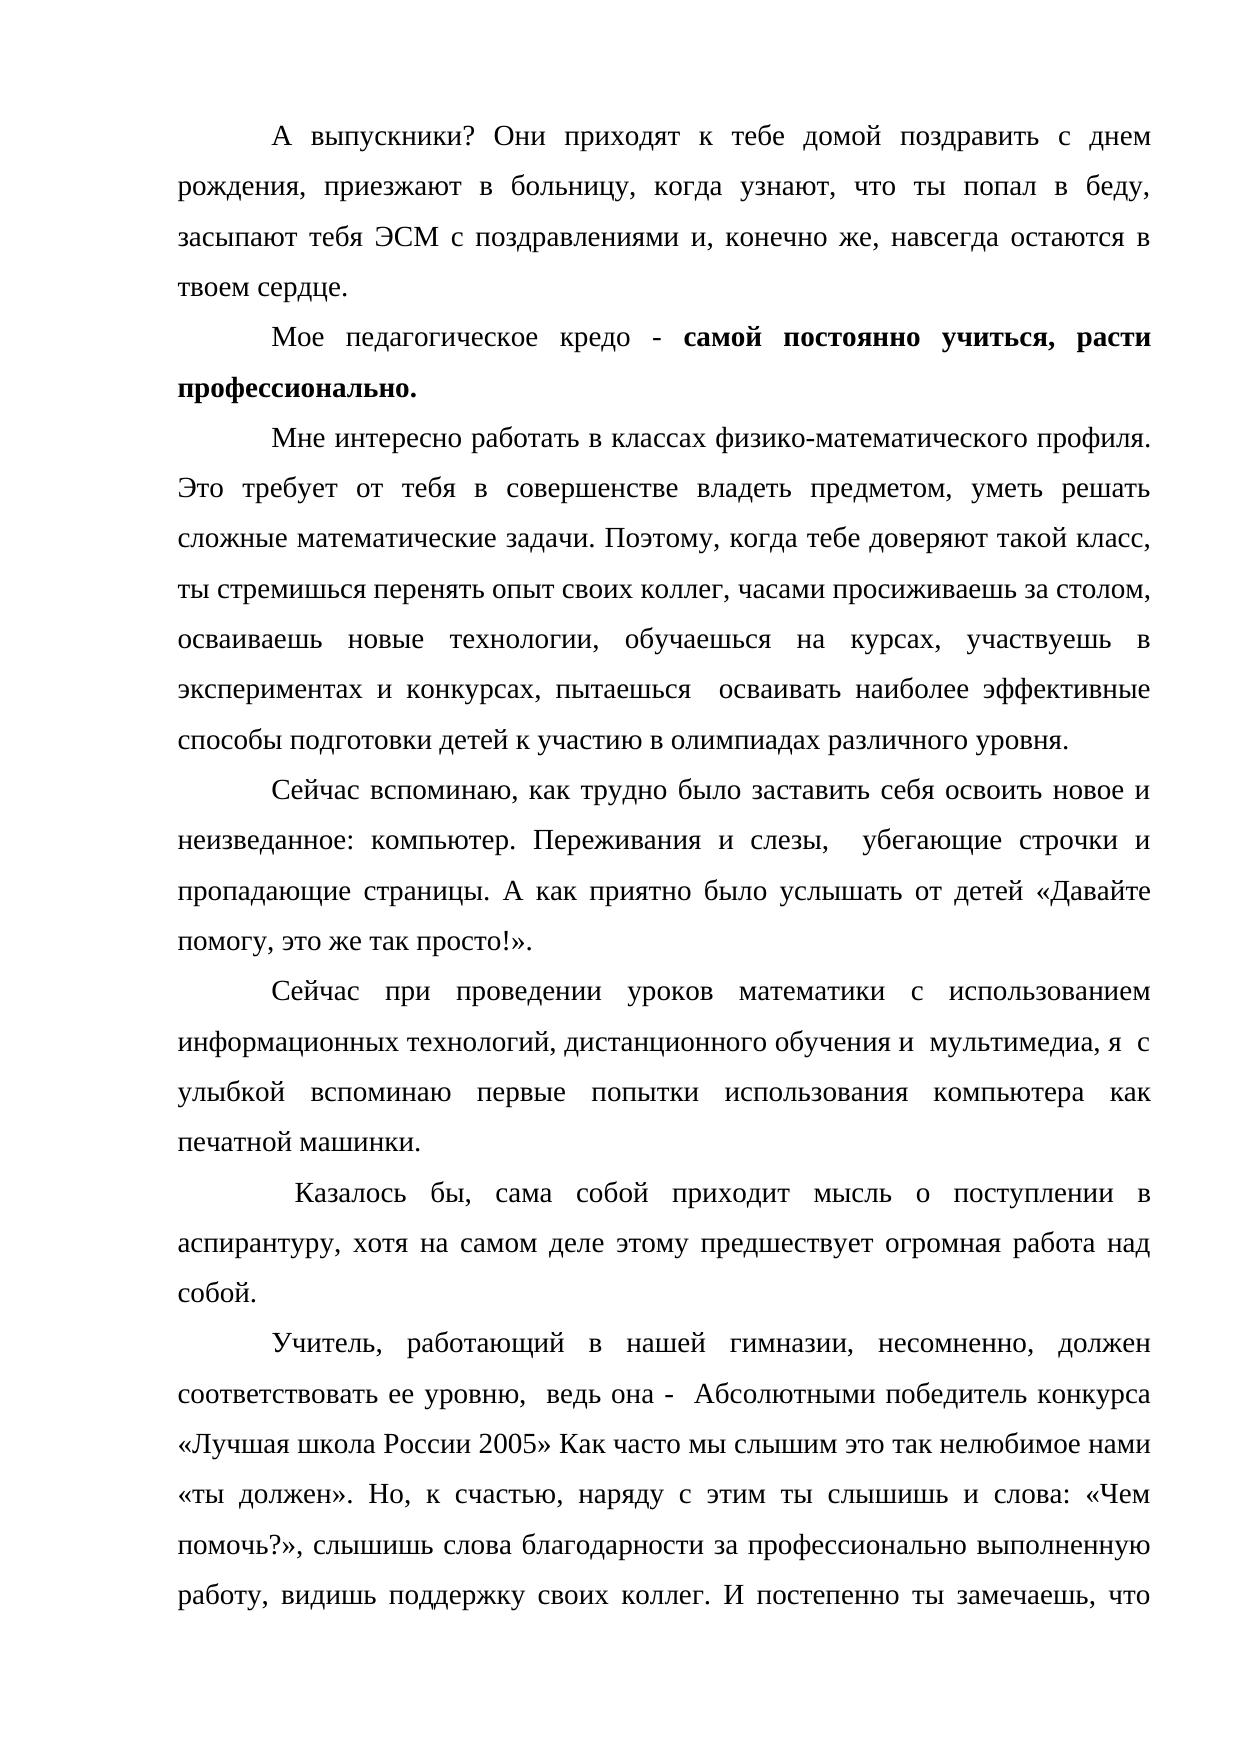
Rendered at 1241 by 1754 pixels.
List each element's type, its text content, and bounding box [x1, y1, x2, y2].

text Мое педагогическое кредо - самой постоянно учиться, расти профессионально. [177, 319, 1152, 403]
text Сейчас при проведении уроков математики с использованием информационных технологий, дистанционного обучения и мультимедиа, я с улыбкой вспоминаю первые попытки использования компьютера как печатной машинки. [177, 973, 1152, 1158]
text Казалось бы, сама собой приходит мысль о поступлении в аспирантуру, хотя на самом деле этому предшествует огромная работа над собой. [177, 1175, 1152, 1309]
text Сейчас вспоминаю, как трудно было заставить себя освоить новое и неизведанное: компьютер. Переживания и слезы, убегающие строчки и пропадающие страницы. А как приятно было услышать от детей «Давайте помогу, это же так просто!». [177, 772, 1152, 957]
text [177, 1326, 1152, 1611]
text Мне интересно работать в классах физико-математического профиля. Это требует от тебя в совершенстве владеть предметом, уметь решать сложные математические задачи. Поэтому, когда тебе доверяют такой класс, ты стремишься перенять опыт своих коллег, часами просиживаешь за столом, осваиваешь новые технологии, обучаешься на курсах, участвуешь в экспериментах и конкурсах, пытаешься осваивать наиболее эффективные способы подготовки детей к участию в олимпиадах различного уровня. [177, 420, 1152, 755]
text А выпускники? Они приходят к тебе домой поздравить с днем рождения, приезжают в больницу, когда узнают, что ты попал в беду, засыпают тебя ЭСМ с поздравлениями и, конечно же, навсегда остаются в твоем сердце. [177, 118, 1152, 303]
